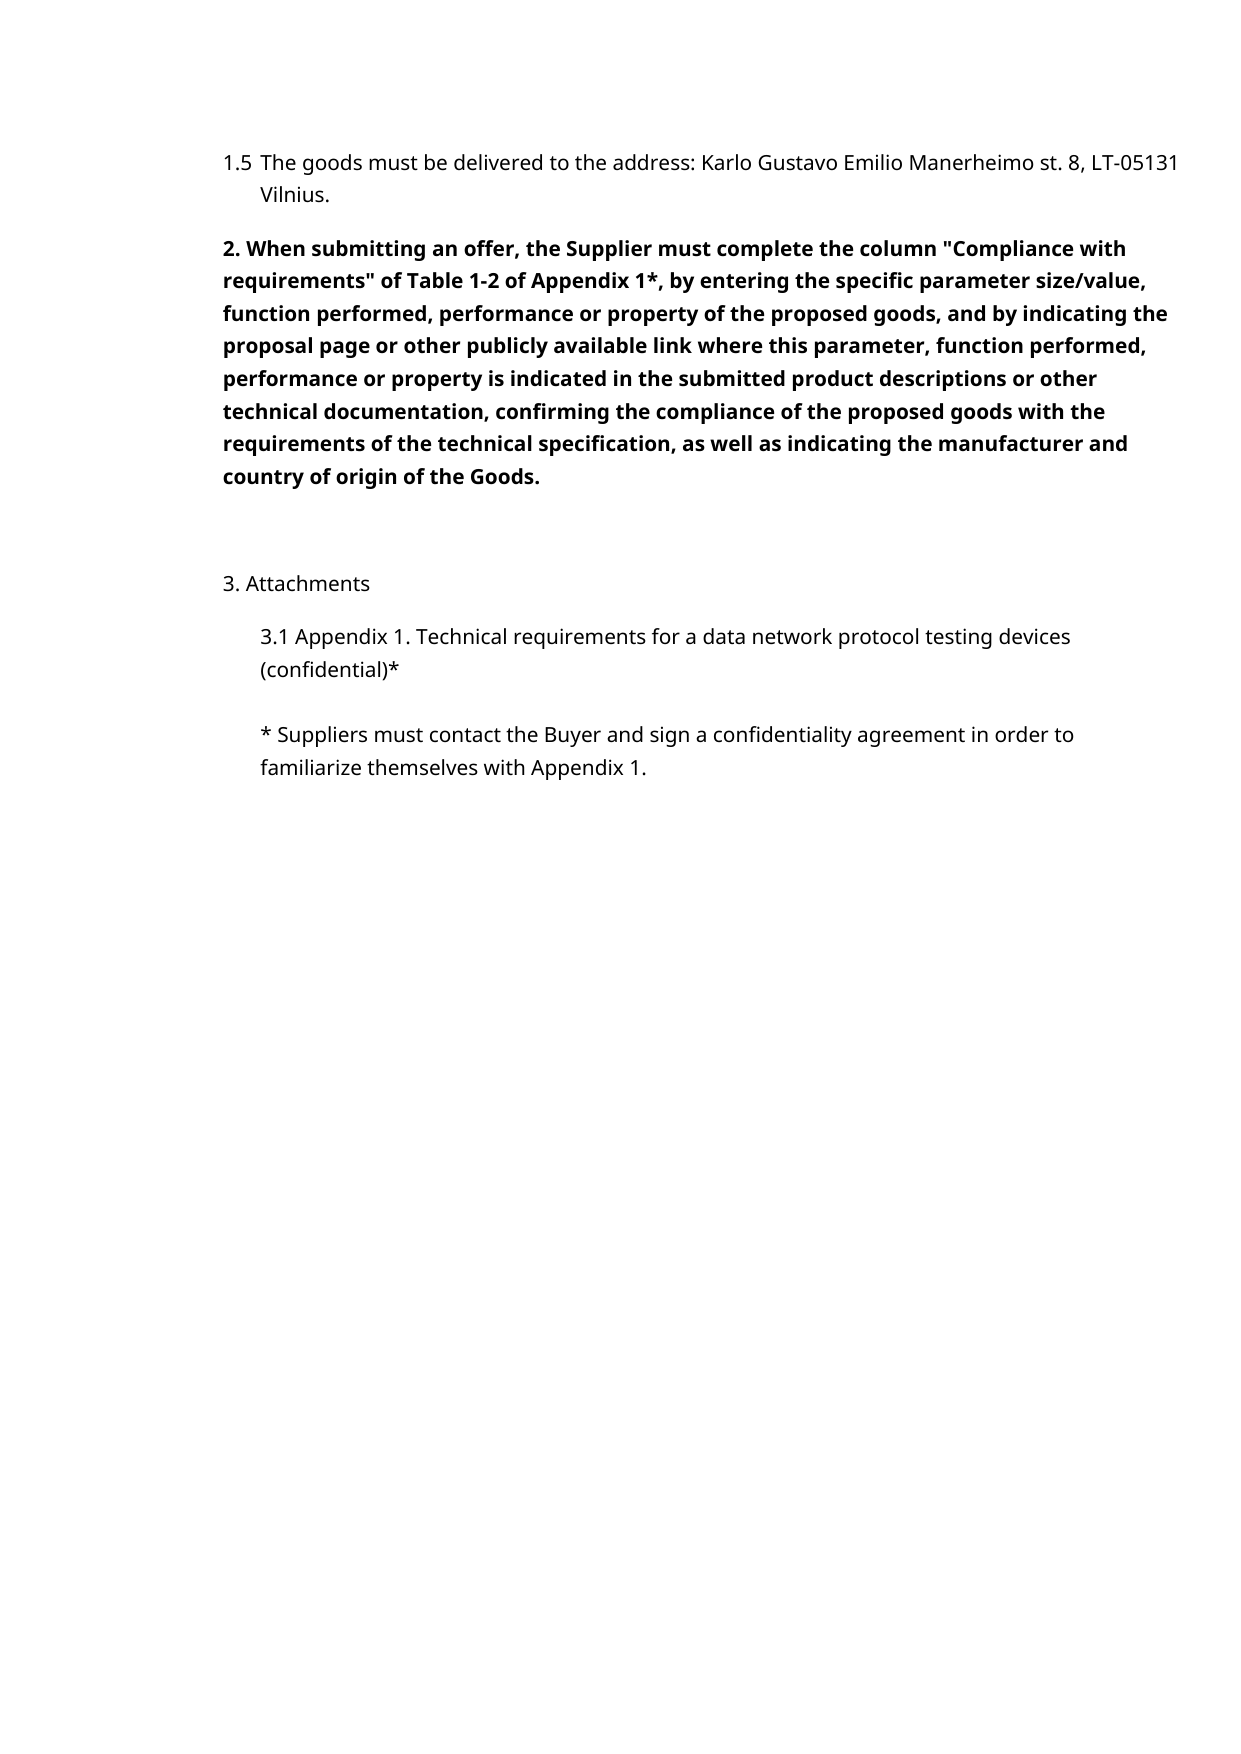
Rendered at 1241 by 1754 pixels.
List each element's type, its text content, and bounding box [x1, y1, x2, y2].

text 2. When submitting an offer, the Supplier must complete the column "Compliance with requirements" of Table 1-2 of Appendix 1*, by entering the specific parameter size/value, function performed, performance or property of the proposed goods, and by indicating the proposal page or other publicly available link where this parameter, function performed, performance or property is indicated in the submitted product descriptions or other technical documentation, confirming the compliance of the proposed goods with the requirements of the technical specification, as well as indicating the manufacturer and country of origin of the Goods. [223, 234, 1181, 490]
list The goods must be delivered to the address: Karlo Gustavo Emilio Manerheimo st. 8, LT-05131 Vilnius. [223, 148, 1181, 209]
list * Suppliers must contact the Buyer and sign a confidentiality agreement in order to familiarize themselves with Appendix 1. [260, 720, 1181, 781]
list 3.1 Appendix 1. Technical requirements for a data network protocol testing devices (confidential)* [260, 622, 1181, 683]
text 3. Attachments [223, 569, 1181, 597]
